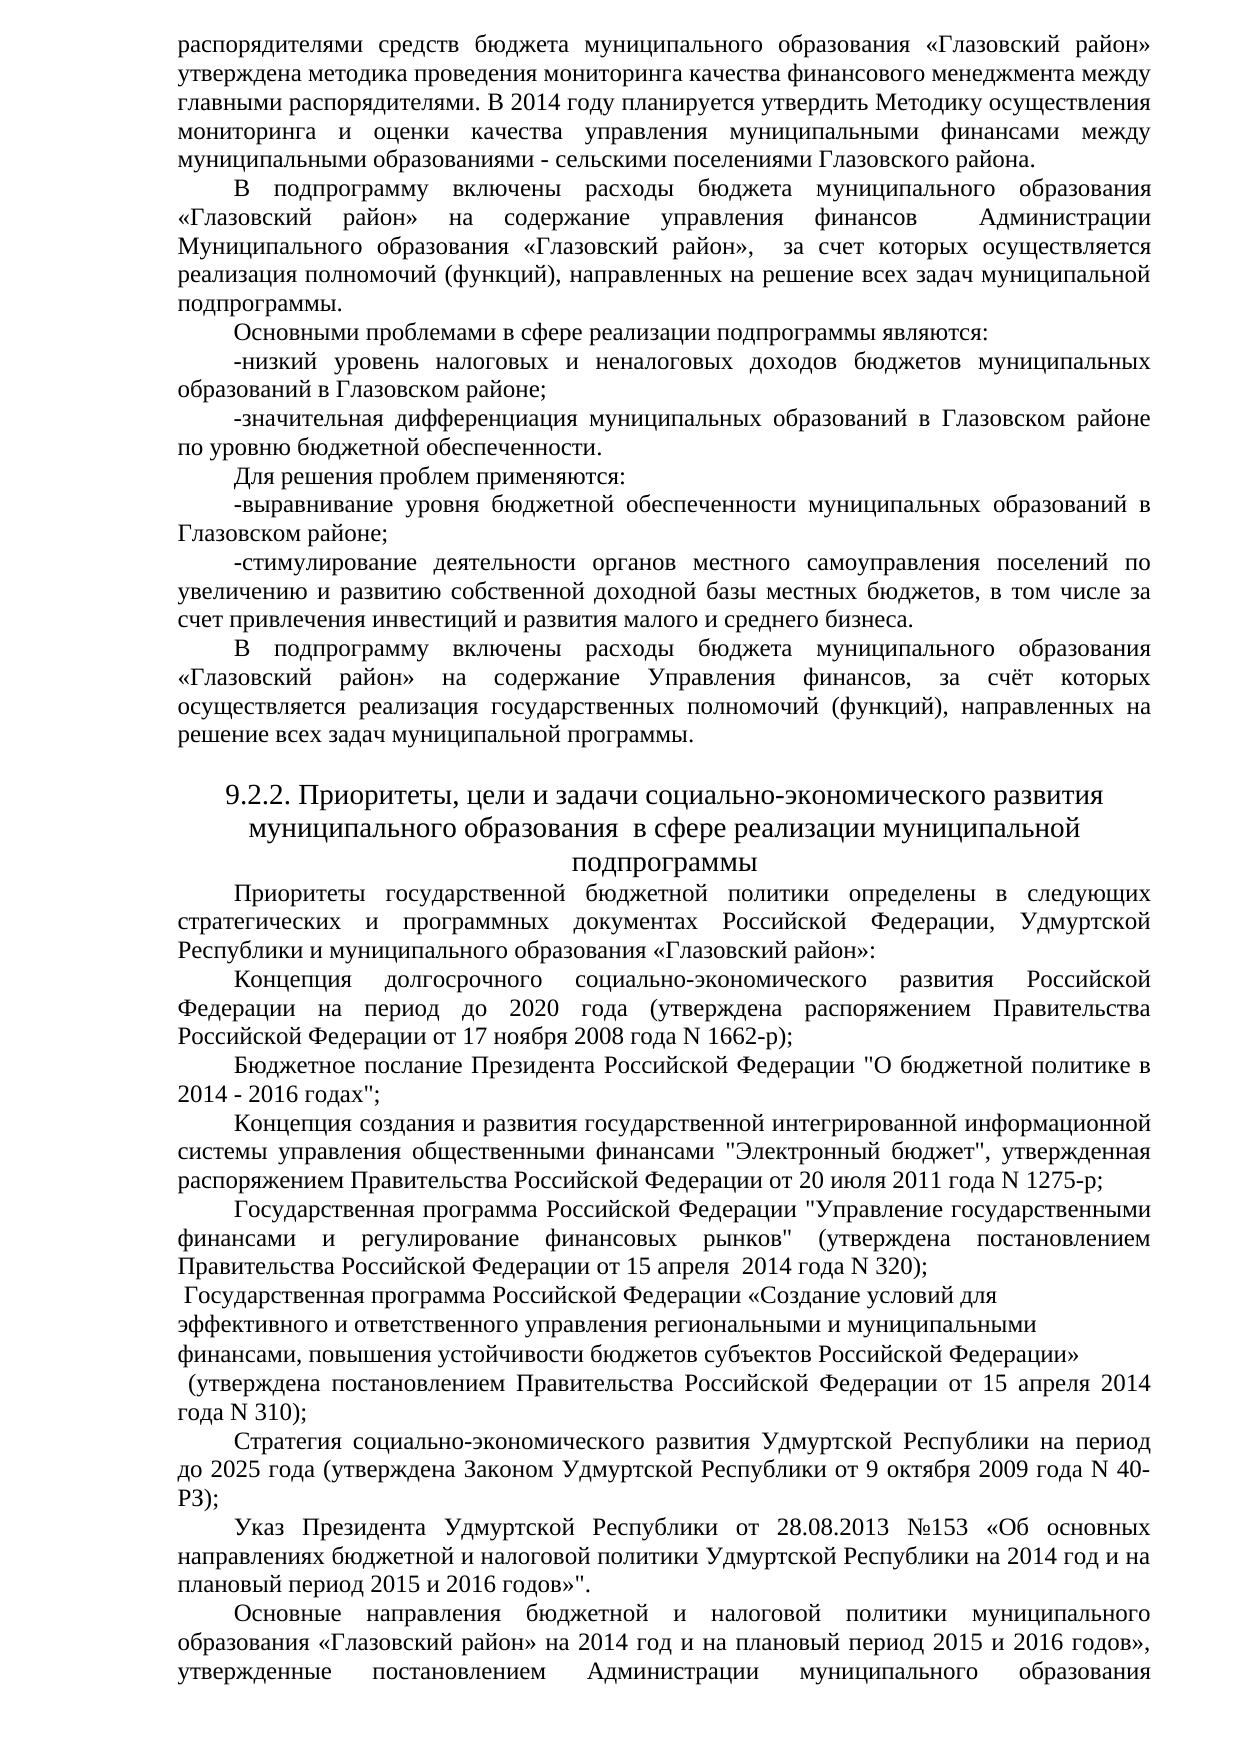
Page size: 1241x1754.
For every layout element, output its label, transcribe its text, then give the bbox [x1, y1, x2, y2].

text Для решения проблем применяются: [177, 461, 1152, 489]
text Бюджетное послание Президента Российской Федерации "О бюджетной политике в 2014 - 2016 годах"; [177, 1050, 1152, 1108]
text Указ Президента Удмуртской Республики от 28.08.2013 №153 «Об основных направлениях бюджетной и налоговой политики Удмуртской Республики на 2014 год и на плановый период 2015 и 2016 годов»". [177, 1512, 1152, 1598]
text В подпрограмму включены расходы бюджета муниципального образования «Глазовский район» на содержание управления финансов Администрации Муниципального образования «Глазовский район», за счет которых осуществляется реализация полномочий (функций), направленных на решение всех задач муниципальной подпрограммы. [177, 173, 1152, 317]
text -значительная дифференциация муниципальных образований в Глазовском районе по уровню бюджетной обеспеченности. [177, 403, 1152, 461]
text Основными проблемами в сфере реализации подпрограммы являются: [177, 317, 1152, 346]
text -стимулирование деятельности органов местного самоуправления поселений по увеличению и развитию собственной доходной базы местных бюджетов, в том числе за счет привлечения инвестиций и развития малого и среднего бизнеса. [177, 547, 1152, 633]
text Приоритеты государственной бюджетной политики определены в следующих стратегических и программных документах Российской Федерации, Удмуртской Республики и муниципального образования «Глазовский район»: [177, 878, 1152, 964]
text Концепция долгосрочного социально-экономического развития Российской Федерации на период до 2020 года (утверждена распоряжением Правительства Российской Федерации от 17 ноября 2008 года N 1662-р); [177, 964, 1152, 1050]
text В подпрограмму включены расходы бюджета муниципального образования «Глазовский район» на содержание Управления финансов, за счёт которых осуществляется реализация государственных полномочий (функций), направленных на решение всех задач муниципальной программы. [177, 633, 1152, 748]
text -низкий уровень налоговых и неналоговых доходов бюджетов муниципальных образований в Глазовском районе; [177, 346, 1152, 403]
text Государственная программа Российской Федерации «Создание условий для эффективного и ответственного управления региональными и муниципальными финансами, повышения устойчивости бюджетов субъектов Российской Федерации» [177, 1280, 1152, 1368]
text (утверждена постановлением Правительства Российской Федерации от 15 апреля 2014 года N 310); [177, 1368, 1152, 1426]
text Стратегия социально-экономического развития Удмуртской Республики на период до 2025 года (утверждена Законом Удмуртской Республики от 9 октября 2009 года N 40-РЗ); [177, 1426, 1152, 1512]
text Государственная программа Российской Федерации "Управление государственными финансами и регулирование финансовых рынков" (утверждена постановлением Правительства Российской Федерации от 15 апреля 2014 года N 320); [177, 1194, 1152, 1280]
text 9.2.2. Приоритеты, цели и задачи социально-экономического развития муниципального образования в сфере реализации муниципальной подпрограммы [177, 777, 1152, 878]
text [177, 29, 1152, 173]
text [177, 1598, 1152, 1684]
text Концепция создания и развития государственной интегрированной информационной системы управления общественными финансами "Электронный бюджет", утвержденная распоряжением Правительства Российской Федерации от 20 июля 2011 года N 1275-р; [177, 1108, 1152, 1194]
text -выравнивание уровня бюджетной обеспеченности муниципальных образований в Глазовском районе; [177, 489, 1152, 547]
